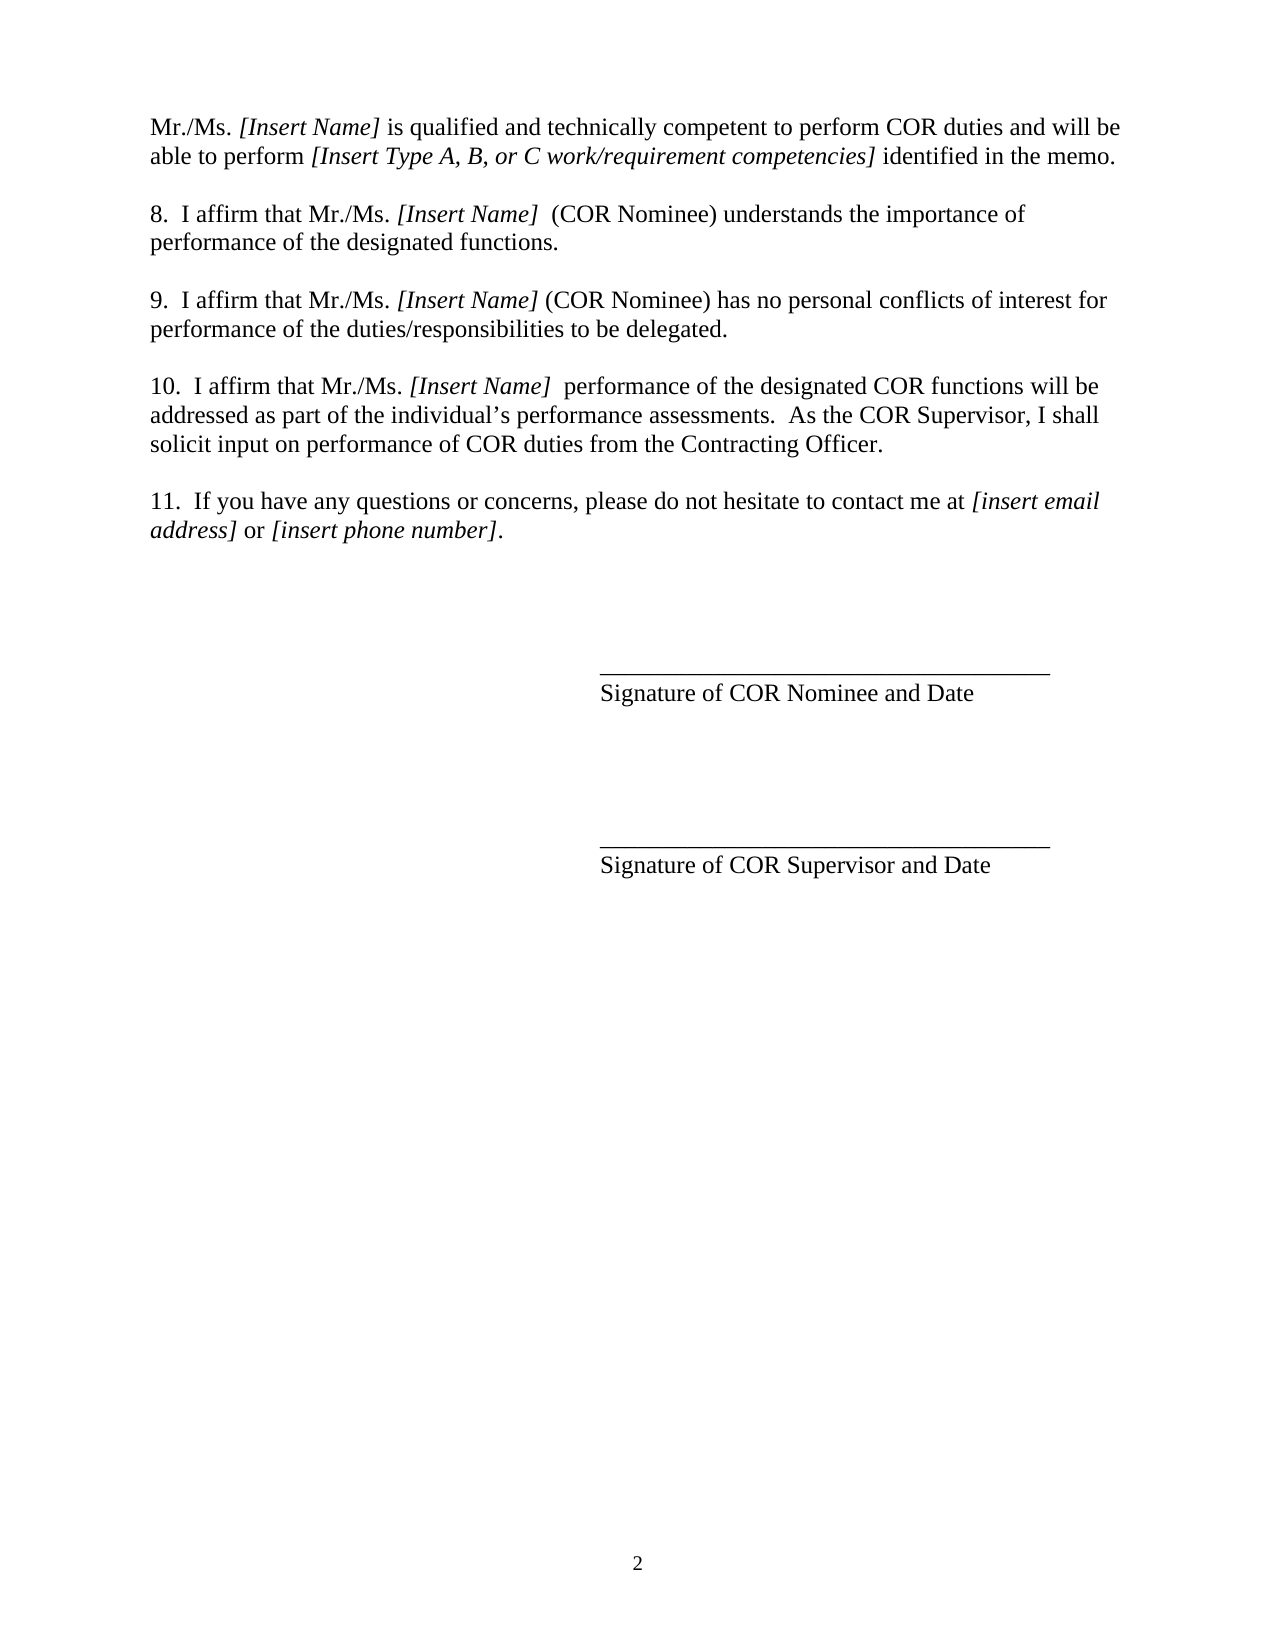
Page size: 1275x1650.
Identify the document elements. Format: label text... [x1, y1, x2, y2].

text Signature of COR Nominee and Date [544, 678, 1125, 707]
text 11. If you have any questions or concerns, please do not hesitate to contact me at [insert email address] or [insert phone number]. [150, 486, 1125, 544]
text ____________________________________ [525, 649, 1125, 678]
text Signature of COR Supervisor and Date [544, 850, 1125, 879]
text 9. I affirm that Mr./Ms. [Insert Name] (COR Nominee) has no personal conflicts of interest for performance of the duties/responsibilities to be delegated. [150, 285, 1125, 342]
text 10. I affirm that Mr./Ms. [Insert Name] performance of the designated COR functions will be addressed as part of the individual’s performance assessments. As the COR Supervisor, I shall solicit input on performance of COR duties from the Contracting Officer. [150, 371, 1125, 457]
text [150, 112, 1125, 170]
text 8. I affirm that Mr./Ms. [Insert Name] (COR Nominee) understands the importance of performance of the designated functions. [150, 199, 1125, 256]
text ____________________________________ [525, 822, 1125, 850]
